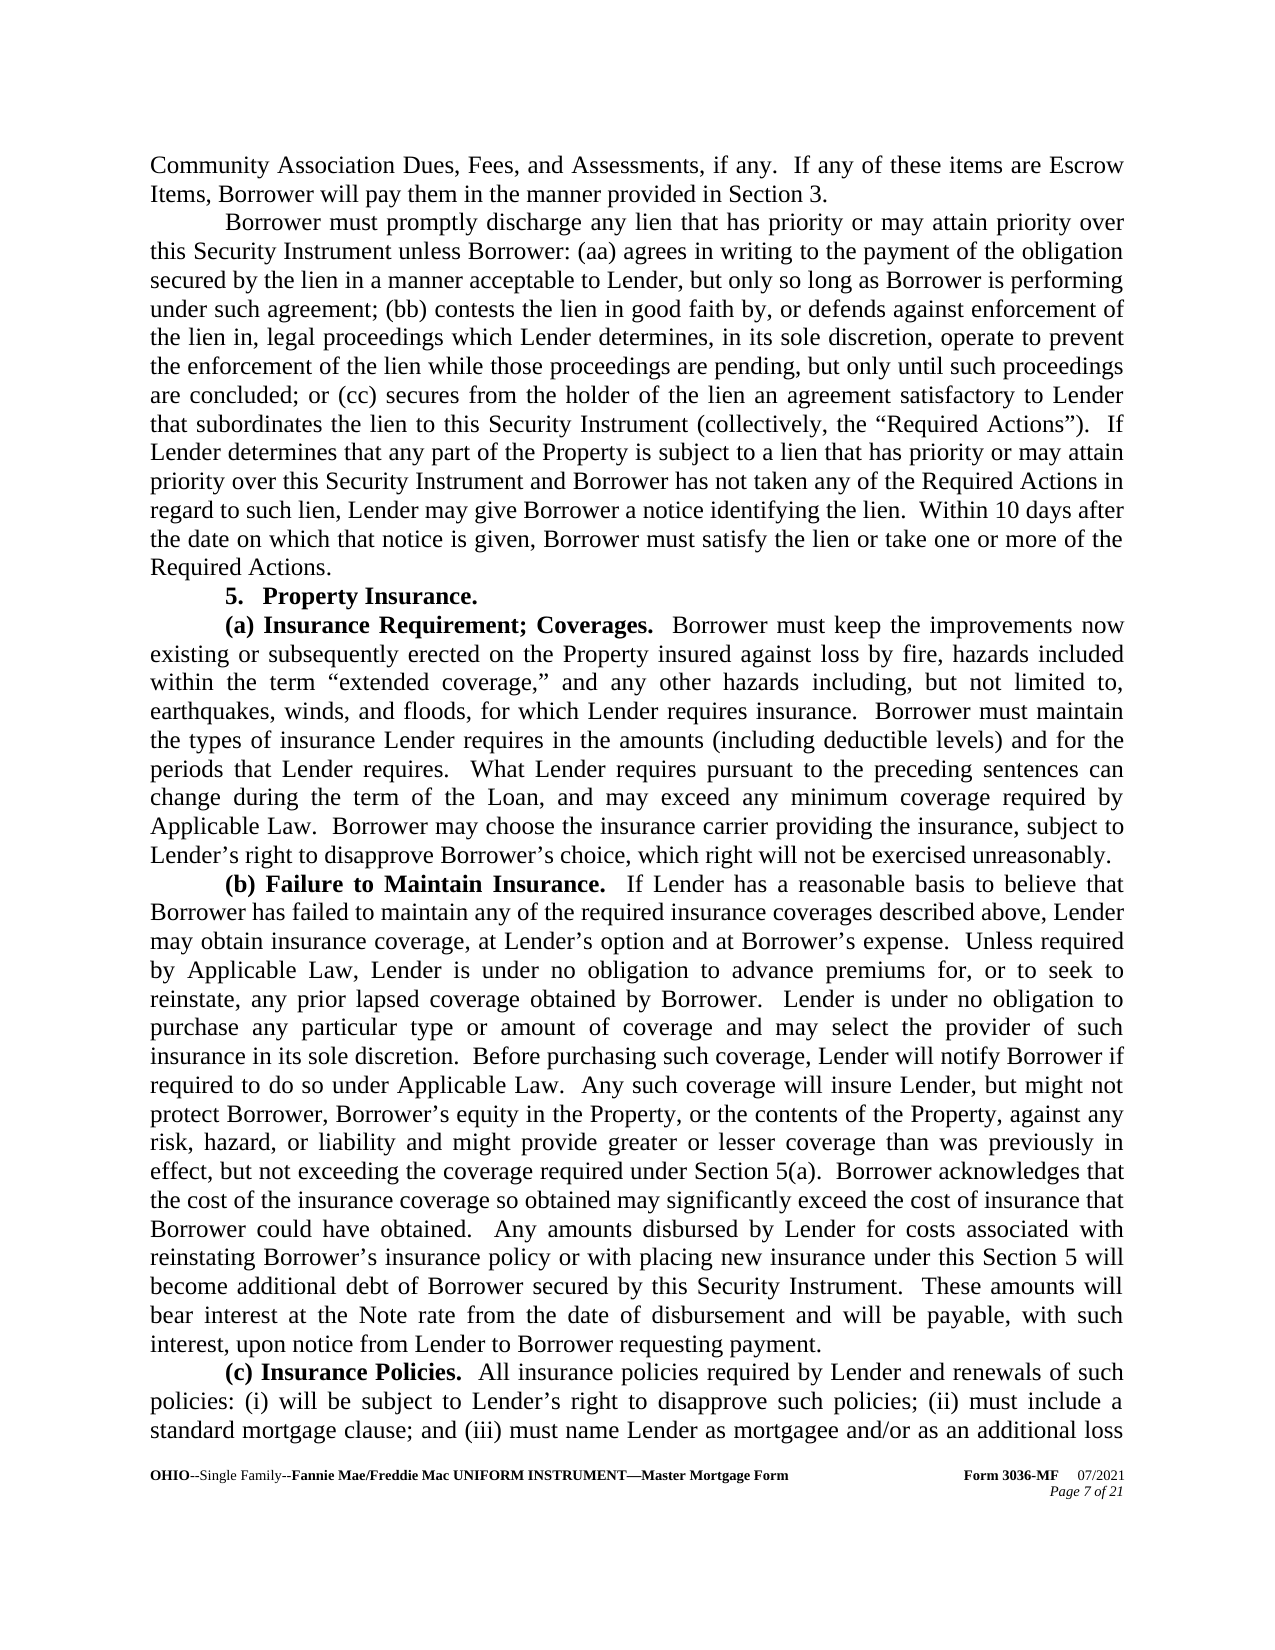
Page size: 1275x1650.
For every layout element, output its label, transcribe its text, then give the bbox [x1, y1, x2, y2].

text 5. Property Insurance. [150, 581, 1125, 610]
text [150, 1357, 1125, 1444]
text (b) Failure to Maintain Insurance. If Lender has a reasonable basis to believe that Borrower has failed to maintain any of the required insurance coverages described above, Lender may obtain insurance coverage, at Lender’s option and at Borrower’s expense. Unless required by Applicable Law, Lender is under no obligation to advance premiums for, or to seek to reinstate, any prior lapsed coverage obtained by Borrower. Lender is under no obligation to purchase any particular type or amount of coverage and may select the provider of such insurance in its sole discretion. Before purchasing such coverage, Lender will notify Borrower if required to do so under Applicable Law. Any such coverage will insure Lender, but might not protect Borrower, Borrower’s equity in the Property, or the contents of the Property, against any risk, hazard, or liability and might provide greater or lesser coverage than was previously in effect, but not exceeding the coverage required under Section 5(a). Borrower acknowledges that the cost of the insurance coverage so obtained may significantly exceed the cost of insurance that Borrower could have obtained. Any amounts disbursed by Lender for costs associated with reinstating Borrower’s insurance policy or with placing new insurance under this Section 5 will become additional debt of Borrower secured by this Security Instrument. These amounts will bear interest at the Note rate from the date of disbursement and will be payable, with such interest, upon notice from Lender to Borrower requesting payment. [150, 869, 1125, 1357]
text (a) Insurance Requirement; Coverages. Borrower must keep the improvements now existing or subsequently erected on the Property insured against loss by fire, hazards included within the term “extended coverage,” and any other hazards including, but not limited to, earthquakes, winds, and floods, for which Lender requires insurance. Borrower must maintain the types of insurance Lender requires in the amounts (including deductible levels) and for the periods that Lender requires. What Lender requires pursuant to the preceding sentences can change during the term of the Loan, and may exceed any minimum coverage required by Applicable Law. Borrower may choose the insurance carrier providing the insurance, subject to Lender’s right to disapprove Borrower’s choice, which right will not be exercised unreasonably. [150, 610, 1125, 869]
text Borrower must promptly discharge any lien that has priority or may attain priority over this Security Instrument unless Borrower: (aa) agrees in writing to the payment of the obligation secured by the lien in a manner acceptable to Lender, but only so long as Borrower is performing under such agreement; (bb) contests the lien in good faith by, or defends against enforcement of the lien in, legal proceedings which Lender determines, in its sole discretion, operate to prevent the enforcement of the lien while those proceedings are pending, but only until such proceedings are concluded; or (cc) secures from the holder of the lien an agreement satisfactory to Lender that subordinates the lien to this Security Instrument (collectively, the “Required Actions”). If Lender determines that any part of the Property is subject to a lien that has priority or may attain priority over this Security Instrument and Borrower has not taken any of the Required Actions in regard to such lien, Lender may give Borrower a notice identifying the lien. Within 10 days after the date on which that notice is given, Borrower must satisfy the lien or take one or more of the Required Actions. [150, 207, 1125, 581]
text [150, 150, 1125, 207]
